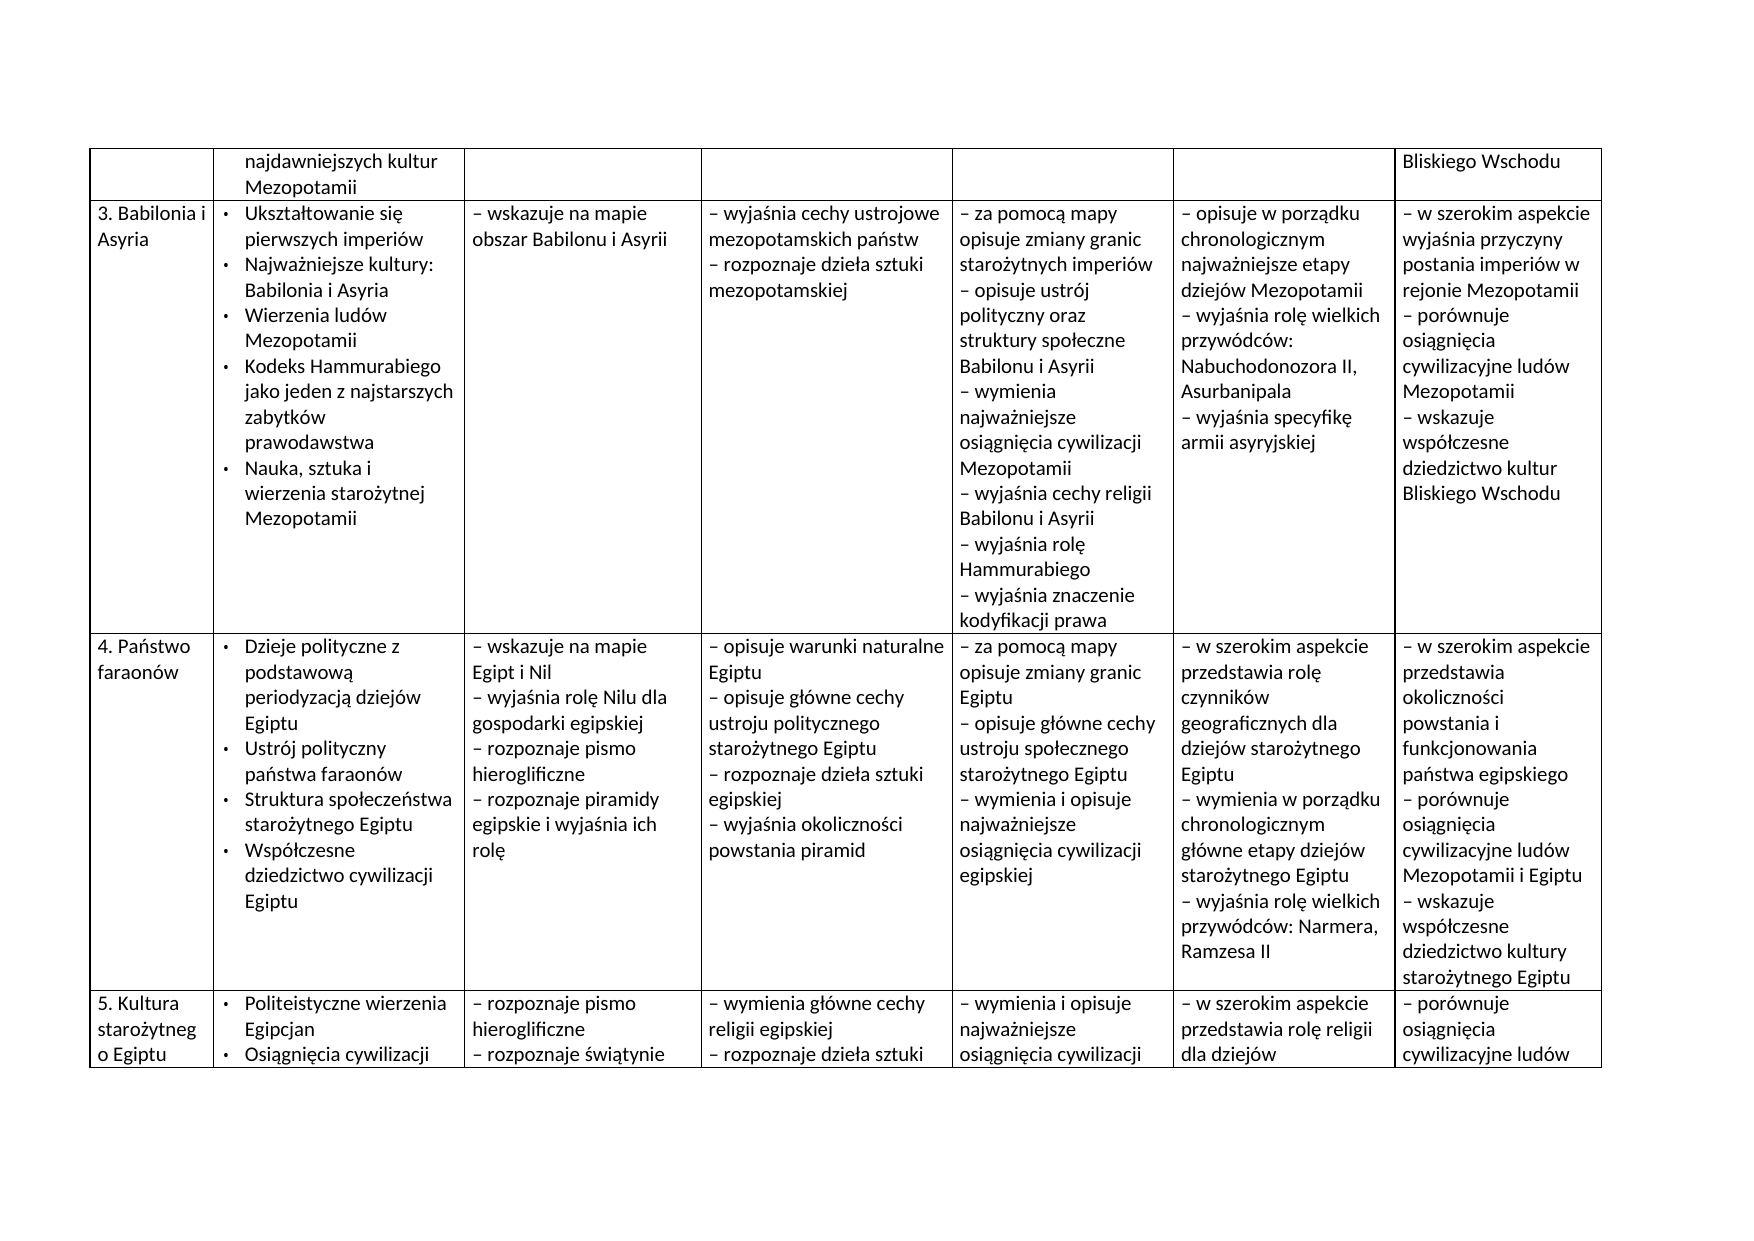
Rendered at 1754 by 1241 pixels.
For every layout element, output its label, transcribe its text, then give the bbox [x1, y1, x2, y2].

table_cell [702, 991, 952, 1067]
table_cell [1174, 991, 1394, 1067]
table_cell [465, 991, 701, 1067]
table_cell 3. Babilonia i Asyria [91, 201, 213, 633]
table_cell – opisuje warunki naturalne Egiptu – opisuje główne cechy ustroju politycznego starożytnego Egiptu – rozpoznaje dzieła sztuki egipskiej – wyjaśnia okoliczności powstania piramid [702, 634, 952, 989]
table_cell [91, 991, 213, 1067]
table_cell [953, 991, 1173, 1067]
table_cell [1396, 149, 1601, 199]
table_cell – w szerokim aspekcie wyjaśnia przyczyny postania imperiów w rejonie Mezopotamii – porównuje osiągnięcia cywilizacyjne ludów Mezopotamii – wskazuje współczesne dziedzictwo kultur Bliskiego Wschodu [1396, 201, 1601, 633]
table_cell 4. Państwo faraonów [91, 634, 213, 989]
table_cell – w szerokim aspekcie przedstawia okoliczności powstania i funkcjonowania państwa egipskiego – porównuje osiągnięcia cywilizacyjne ludów Mezopotamii i Egiptu – wskazuje współczesne dziedzictwo kultury starożytnego Egiptu [1396, 634, 1601, 989]
table_cell – w szerokim aspekcie przedstawia rolę czynników geograficznych dla dziejów starożytnego Egiptu – wymienia w porządku chronologicznym główne etapy dziejów starożytnego Egiptu – wyjaśnia rolę wielkich przywódców: Narmera, Ramzesa II [1174, 634, 1394, 989]
table_cell Dzieje polityczne z podstawową periodyzacją dziejów Egiptu Ustrój polityczny państwa faraonów Struktura społeczeństwa starożytnego Egiptu Współczesne dziedzictwo cywilizacji Egiptu [214, 634, 464, 989]
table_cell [465, 149, 701, 199]
table_cell – wskazuje na mapie Egipt i Nil – wyjaśnia rolę Nilu dla gospodarki egipskiej – rozpoznaje pismo hieroglificzne – rozpoznaje piramidy egipskie i wyjaśnia ich rolę [465, 634, 701, 989]
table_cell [91, 149, 213, 199]
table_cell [1396, 991, 1601, 1067]
table_cell – wyjaśnia cechy ustrojowe mezopotamskich państw – rozpoznaje dzieła sztuki mezopotamskiej [702, 201, 952, 633]
table_cell – za pomocą mapy opisuje zmiany granic starożytnych imperiów – opisuje ustrój polityczny oraz struktury społeczne Babilonu i Asyrii – wymienia najważniejsze osiągnięcia cywilizacji Mezopotamii – wyjaśnia cechy religii Babilonu i Asyrii – wyjaśnia rolę Hammurabiego – wyjaśnia znaczenie kodyfikacji prawa [953, 201, 1173, 633]
table_cell Ukształtowanie się pierwszych imperiów Najważniejsze kultury: Babilonia i Asyria Wierzenia ludów Mezopotamii Kodeks Hammurabiego jako jeden z najstarszych zabytków prawodawstwa Nauka, sztuka i wierzenia starożytnej Mezopotamii [214, 201, 464, 633]
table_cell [214, 149, 464, 199]
table_cell – wskazuje na mapie obszar Babilonu i Asyrii [465, 201, 701, 633]
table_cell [702, 149, 952, 199]
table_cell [1174, 149, 1394, 199]
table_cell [214, 991, 464, 1067]
table_cell – za pomocą mapy opisuje zmiany granic Egiptu – opisuje główne cechy ustroju społecznego starożytnego Egiptu – wymienia i opisuje najważniejsze osiągnięcia cywilizacji egipskiej [953, 634, 1173, 989]
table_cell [953, 149, 1173, 199]
table_cell – opisuje w porządku chronologicznym najważniejsze etapy dziejów Mezopotamii – wyjaśnia rolę wielkich przywódców: Nabuchodonozora II, Asurbanipala – wyjaśnia specyfikę armii asyryjskiej [1174, 201, 1394, 633]
